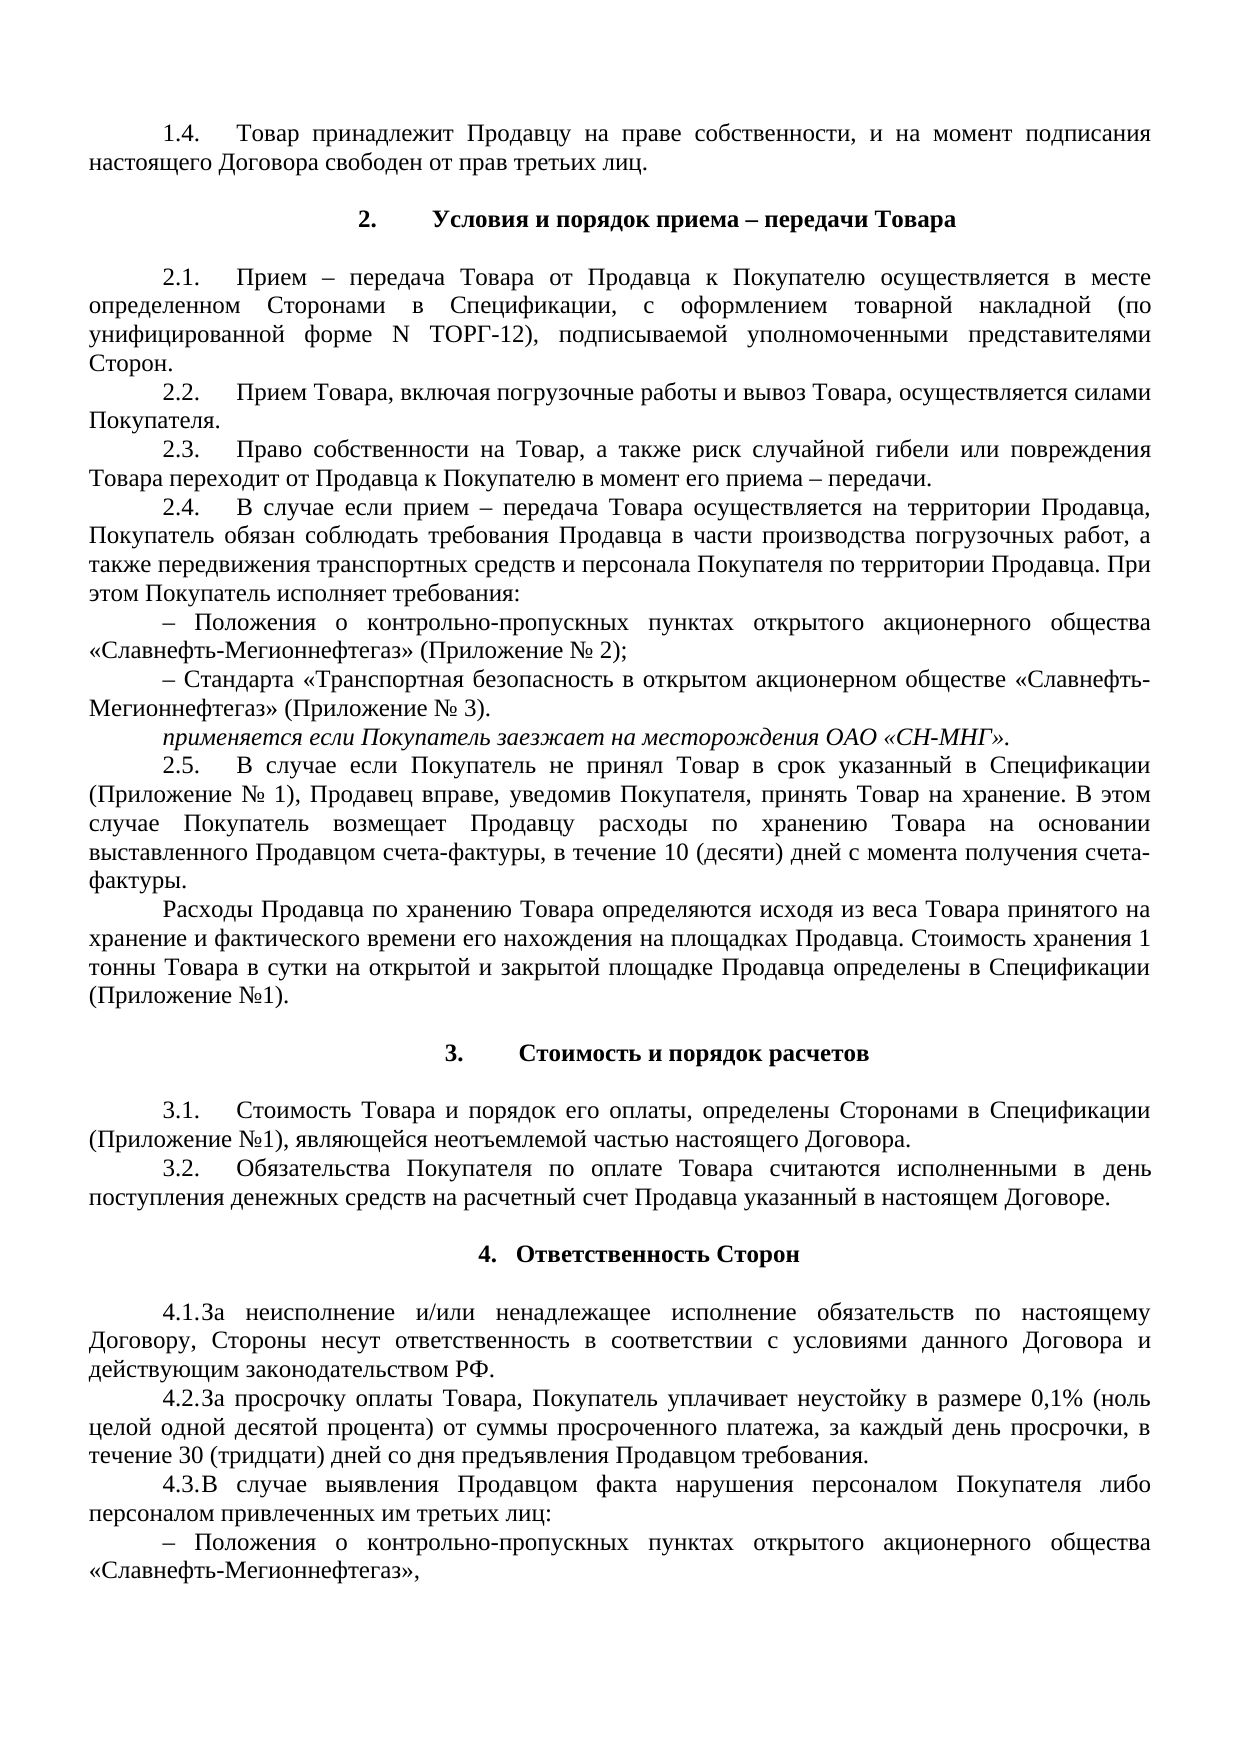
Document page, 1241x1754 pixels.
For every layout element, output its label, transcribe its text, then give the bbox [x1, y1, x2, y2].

list Условия и порядок приема – передачи Товара [89, 204, 1152, 233]
list Товар принадлежит Продавцу на праве собственности, и на момент подписания настоящего Договора свободен от прав третьих лиц. [89, 118, 1152, 176]
list Право собственности на Товар, а также риск случайной гибели или повреждения Товара переходит от Продавца к Покупателю в момент его приема – передачи. [89, 434, 1152, 492]
text – Положения о контрольно-пропускных пунктах открытого акционерного общества «Славнефть-Мегионнефтегаз» (Приложение № 2); [89, 607, 1152, 664]
list Стоимость и порядок расчетов [89, 1038, 1152, 1067]
list В случае выявления Продавцом факта нарушения персоналом Покупателя либо персоналом привлеченных им третьих лиц: [89, 1469, 1152, 1527]
list За просрочку оплаты Товара, Покупатель уплачивает неустойку в размере 0,1% (ноль целой одной десятой процента) от суммы просроченного платежа, за каждый день просрочки, в течение 30 (тридцати) дней со дня предъявления Продавцом требования. [89, 1383, 1152, 1469]
text – Положения о контрольно-пропускных пунктах открытого акционерного общества «Славнефть-Мегионнефтегаз», [89, 1527, 1152, 1584]
list Ответственность Сторон [126, 1239, 1152, 1268]
list Прием Товара, включая погрузочные работы и вывоз Товара, осуществляется силами Покупателя. [89, 377, 1152, 434]
list Обязательства Покупателя по оплате Товара считаются исполненными в день поступления денежных средств на расчетный счет Продавца указанный в настоящем Договоре. [89, 1153, 1152, 1211]
list В случае если прием – передача Товара осуществляется на территории Продавца, Покупатель обязан соблюдать требования Продавца в части производства погрузочных работ, а также передвижения транспортных средств и персонала Покупателя по территории Продавца. При этом Покупатель исполняет требования: [89, 492, 1152, 607]
text применяется если Покупатель заезжает на месторождения ОАО «СН-МНГ». [89, 722, 1152, 751]
list В случае если Покупатель не принял Товар в срок указанный в Спецификации (Приложение № 1), Продавец вправе, уведомив Покупателя, принять Товар на хранение. В этом случае Покупатель возмещает Продавцу расходы по хранению Товара на основании выставленного Продавцом счета-фактуры, в течение 10 (десяти) дней с момента получения счета-фактуры. [89, 751, 1152, 894]
text Расходы Продавца по хранению Товара определяются исходя из веса Товара принятого на хранение и фактического времени его нахождения на площадках Продавца. Стоимость хранения 1 тонны Товара в сутки на открытой и закрытой площадке Продавца определены в Спецификации (Приложение №1). [89, 894, 1152, 1009]
list За неисполнение и/или ненадлежащее исполнение обязательств по настоящему Договору, Стороны несут ответственность в соответствии с условиями данного Договора и действующим законодательством РФ. [89, 1297, 1152, 1383]
list Прием – передача Товара от Продавца к Покупателю осуществляется в месте определенном Сторонами в Спецификации, с оформлением товарной накладной (по унифицированной форме N ТОРГ-12), подписываемой уполномоченными представителями Сторон. [89, 262, 1152, 377]
list Стоимость Товара и порядок его оплаты, определены Сторонами в Спецификации (Приложение №1), являющейся неотъемлемой частью настоящего Договора. [89, 1096, 1152, 1153]
text – Стандарта «Транспортная безопасность в открытом акционерном обществе «Славнефть-Мегионнефтегаз» (Приложение № 3). [89, 664, 1152, 722]
